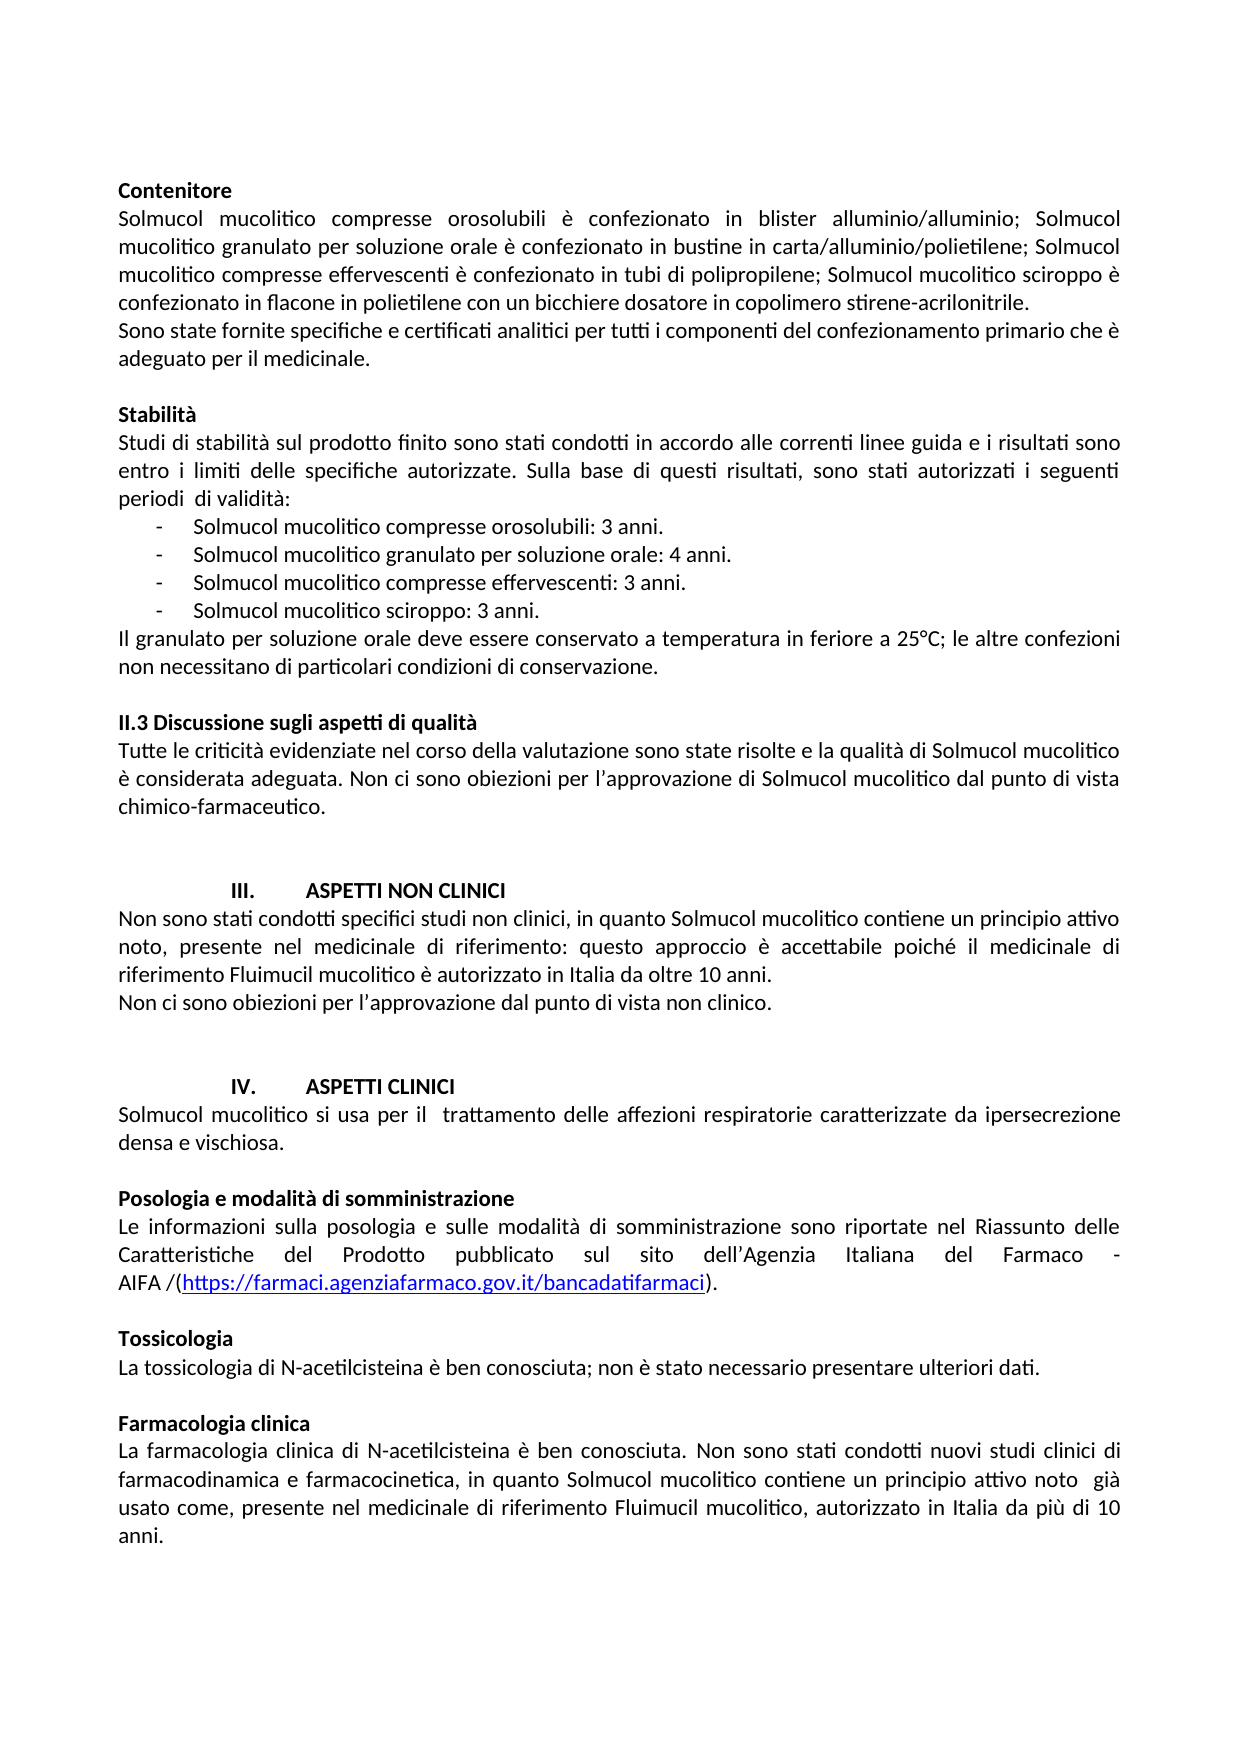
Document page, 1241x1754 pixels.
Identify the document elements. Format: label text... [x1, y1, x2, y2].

list Solmucol mucolitico compresse effervescenti: 3 anni. [156, 568, 1122, 596]
text Le informazioni sulla posologia e sulle modalità di somministrazione sono riportate nel Riassunto delle Caratteristiche del Prodotto pubblicato sul sito dell’Agenzia Italiana del Farmaco - AIFA /(https://farmaci.agenziafarmaco.gov.it/bancadatifarmaci). [118, 1212, 1121, 1297]
list Solmucol mucolitico sciroppo: 3 anni. [156, 596, 1122, 624]
text Non ci sono obiezioni per l’approvazione dal punto di vista non clinico. [118, 988, 1122, 1016]
text Contenitore [118, 176, 1122, 204]
list Solmucol mucolitico compresse orosolubili: 3 anni. [156, 512, 1122, 540]
text Il granulato per soluzione orale deve essere conservato a temperatura in feriore a 25°C; le altre confezioni non necessitano di particolari condizioni di conservazione. [118, 624, 1122, 680]
text Sono state fornite specifiche e certificati analitici per tutti i componenti del confezionamento primario che è adeguato per il medicinale. [118, 316, 1122, 372]
text Solmucol mucolitico si usa per il trattamento delle affezioni respiratorie caratterizzate da ipersecrezione densa e vischiosa. [118, 1100, 1122, 1156]
text Tossicologia [118, 1324, 1121, 1353]
list ASPETTI CLINICI [231, 1072, 1122, 1100]
text Solmucol mucolitico compresse orosolubili è confezionato in blister alluminio/alluminio; Solmucol mucolitico granulato per soluzione orale è confezionato in bustine in carta/alluminio/polietilene; Solmucol mucolitico compresse effervescenti è confezionato in tubi di polipropilene; Solmucol mucolitico sciroppo è confezionato in flacone in polietilene con un bicchiere dosatore in copolimero stirene-acrilonitrile. [118, 204, 1122, 316]
text Studi di stabilità sul prodotto finito sono stati condotti in accordo alle correnti linee guida e i risultati sono entro i limiti delle specifiche autorizzate. Sulla base di questi risultati, sono stati autorizzati i seguenti periodi di validità: [118, 428, 1122, 512]
text Stabilità [118, 400, 1122, 428]
text Posologia e modalità di somministrazione [118, 1184, 1121, 1212]
list Solmucol mucolitico granulato per soluzione orale: 4 anni. [156, 540, 1122, 568]
text Farmacologia clinica [118, 1409, 1121, 1437]
text Tutte le criticità evidenziate nel corso della valutazione sono state risolte e la qualità di Solmucol mucolitico è considerata adeguata. Non ci sono obiezioni per l’approvazione di Solmucol mucolitico dal punto di vista chimico-farmaceutico. [118, 736, 1122, 820]
text Non sono stati condotti specifici studi non clinici, in quanto Solmucol mucolitico contiene un principio attivo noto, presente nel medicinale di riferimento: questo approccio è accettabile poiché il medicinale di riferimento Fluimucil mucolitico è autorizzato in Italia da oltre 10 anni. [118, 904, 1122, 988]
text II.3 Discussione sugli aspetti di qualità [118, 708, 1122, 736]
text La farmacologia clinica di N-acetilcisteina è ben conosciuta. Non sono stati condotti nuovi studi clinici di farmacodinamica e farmacocinetica, in quanto Solmucol mucolitico contiene un principio attivo noto già usato come, presente nel medicinale di riferimento Fluimucil mucolitico, autorizzato in Italia da più di 10 anni. [118, 1437, 1122, 1549]
list ASPETTI NON CLINICI [231, 876, 1122, 904]
text La tossicologia di N-acetilcisteina è ben conosciuta; non è stato necessario presentare ulteriori dati. [118, 1353, 1121, 1381]
